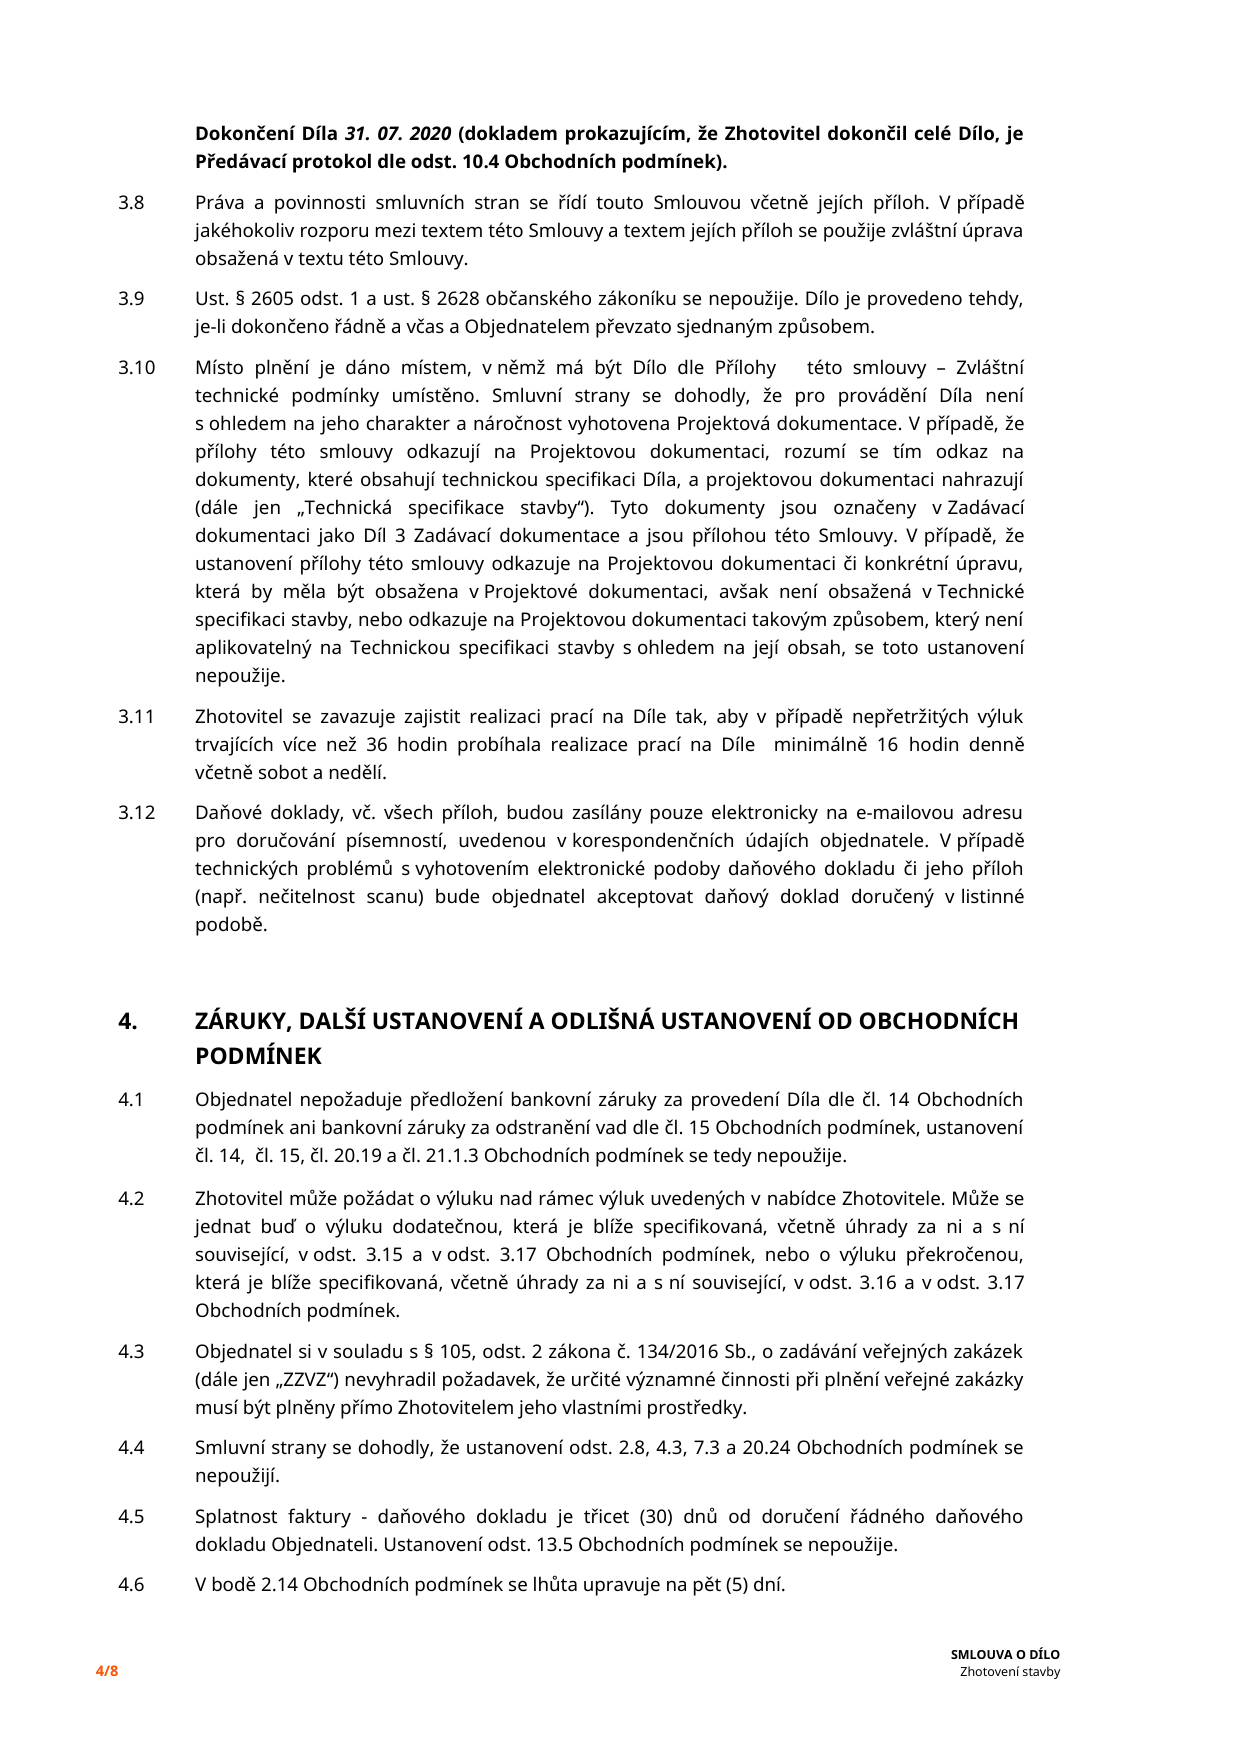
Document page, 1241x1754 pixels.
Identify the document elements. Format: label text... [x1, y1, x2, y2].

text V bodě 2.14 Obchodních podmínek se lhůta upravuje na pět (5) dní. [118, 1572, 1024, 1597]
text Smluvní strany se dohodly, že ustanovení odst. 2.8, 4.3, 7.3 a 20.24 Obchodních podmínek se nepoužijí. [118, 1435, 1024, 1488]
text Ust. § 2605 odst. 1 a ust. § 2628 občanského zákoníku se nepoužije. Dílo je provedeno tehdy, je-li dokončeno řádně a včas a Objednatelem převzato sjednaným způsobem. [118, 286, 1024, 339]
text Objednatel si v souladu s § 105, odst. 2 zákona č. 134/2016 Sb., o zadávání veřejných zakázek (dále jen „ZZVZ“) nevyhradil požadavek, že určité významné činnosti při plnění veřejné zakázky musí být plněny přímo Zhotovitelem jeho vlastními prostředky. [118, 1338, 1024, 1420]
text Dokončení Díla 31. 07. 2020 (dokladem prokazujícím, že Zhotovitel dokončil celé Dílo, je Předávací protokol dle odst. 10.4 Obchodních podmínek). [195, 121, 1024, 174]
text ZÁRUKY, DALŠÍ USTANOVENÍ A ODLIŠNÁ USTANOVENÍ OD OBCHODNÍCH PODMÍNEK [118, 1005, 1024, 1071]
text Místo plnění je dáno místem, v němž má být Dílo dle Přílohy této smlouvy – Zvláštní technické podmínky umístěno. Smluvní strany se dohodly, že pro provádění Díla není s ohledem na jeho charakter a náročnost vyhotovena Projektová dokumentace. V případě, že přílohy této smlouvy odkazují na Projektovou dokumentaci, rozumí se tím odkaz na dokumenty, které obsahují technickou specifikaci Díla, a projektovou dokumentaci nahrazují (dále jen „Technická specifikace stavby“). Tyto dokumenty jsou označeny v Zadávací dokumentaci jako Díl 3 Zadávací dokumentace a jsou přílohou této Smlouvy. V případě, že ustanovení přílohy této smlouvy odkazuje na Projektovou dokumentaci či konkrétní úpravu, která by měla být obsažena v Projektové dokumentaci, avšak není obsažená v Technické specifikaci stavby, nebo odkazuje na Projektovou dokumentaci takovým způsobem, který není aplikovatelný na Technickou specifikaci stavby s ohledem na její obsah, se toto ustanovení nepoužije. [118, 354, 1024, 688]
text Objednatel nepožaduje předložení bankovní záruky za provedení Díla dle čl. 14 Obchodních podmínek ani bankovní záruky za odstranění vad dle čl. 15 Obchodních podmínek, ustanovení čl. 14, čl. 15, čl. 20.19 a čl. 21.1.3 Obchodních podmínek se tedy nepoužije. [118, 1086, 1024, 1168]
text Zhotovitel se zavazuje zajistit realizaci prací na Díle tak, aby v případě nepřetržitých výluk trvajících více než 36 hodin probíhala realizace prací na Díle minimálně 16 hodin denně včetně sobot a nedělí. [118, 703, 1024, 784]
text Zhotovitel může požádat o výluku nad rámec výluk uvedených v nabídce Zhotovitele. Může se jednat buď o výluku dodatečnou, která je blíže specifikovaná, včetně úhrady za ni a s ní související, v odst. 3.15 a v odst. 3.17 Obchodních podmínek, nebo o výluku překročenou, která je blíže specifikovaná, včetně úhrady za ni a s ní související, v odst. 3.16 a v odst. 3.17 Obchodních podmínek. [118, 1183, 1024, 1323]
text Splatnost faktury - daňového dokladu je třicet (30) dnů od doručení řádného daňového dokladu Objednateli. Ustanovení odst. 13.5 Obchodních podmínek se nepoužije. [118, 1503, 1024, 1557]
text Práva a povinnosti smluvních stran se řídí touto Smlouvou včetně jejích příloh. V případě jakéhokoliv rozporu mezi textem této Smlouvy a textem jejích příloh se použije zvláštní úprava obsažená v textu této Smlouvy. [118, 189, 1024, 271]
text Daňové doklady, vč. všech příloh, budou zasílány pouze elektronicky na e-mailovou adresu pro doručování písemností, uvedenou v korespondenčních údajích objednatele. V případě technických problémů s vyhotovením elektronické podoby daňového dokladu či jeho příloh (např. nečitelnost scanu) bude objednatel akceptovat daňový doklad doručený v listinné podobě. [118, 799, 1024, 937]
